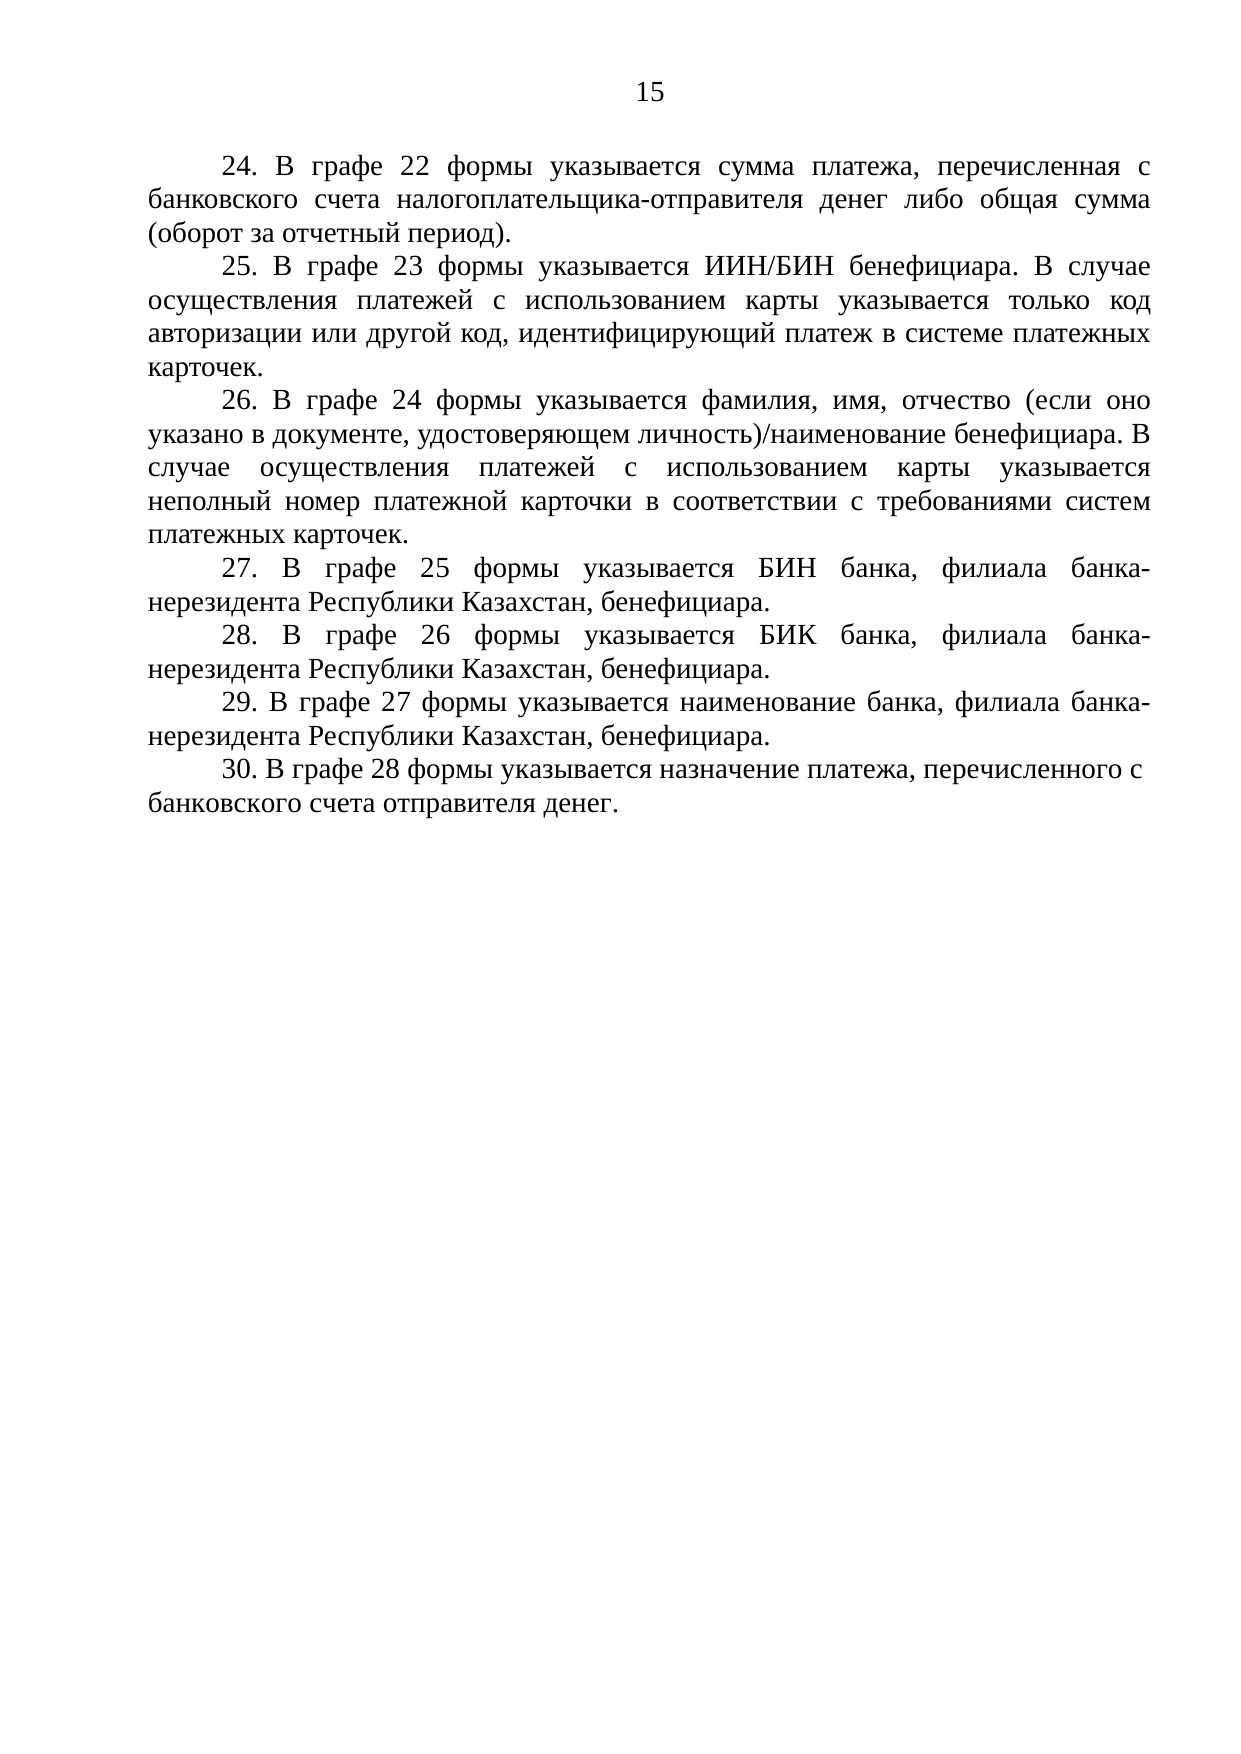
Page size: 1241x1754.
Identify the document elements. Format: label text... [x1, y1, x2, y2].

text 29. В графе 27 формы указывается наименование банка, филиала банка-нерезидента Республики Казахстан, бенефициара. [148, 684, 1152, 751]
text 26. В графе 24 формы указывается фамилия, имя, отчество (если оно указано в документе, удостоверяющем личность)/наименование бенефициара. В случае осуществления платежей с использованием карты указывается неполный номер платежной карточки в соответствии с требованиями систем платежных карточек. [148, 382, 1152, 550]
text 30. В графе 28 формы указывается назначение платежа, перечисленного с банковского счета отправителя денег. [148, 751, 1152, 818]
text 25. В графе 23 формы указывается ИИН/БИН бенефициара. В случае осуществления платежей с использованием карты указывается только код авторизации или другой код, идентифицирующий платеж в системе платежных карточек. [148, 248, 1152, 382]
text 27. В графе 25 формы указывается БИН банка, филиала банка-нерезидента Республики Казахстан, бенефициара. [148, 550, 1152, 617]
text 28. В графе 26 формы указывается БИК банка, филиала банка-нерезидента Республики Казахстан, бенефициара. [148, 617, 1152, 684]
text 24. В графе 22 формы указывается сумма платежа, перечисленная с банковского счета налогоплательщика-отправителя денег либо общая сумма (оборот за отчетный период). [148, 148, 1152, 248]
